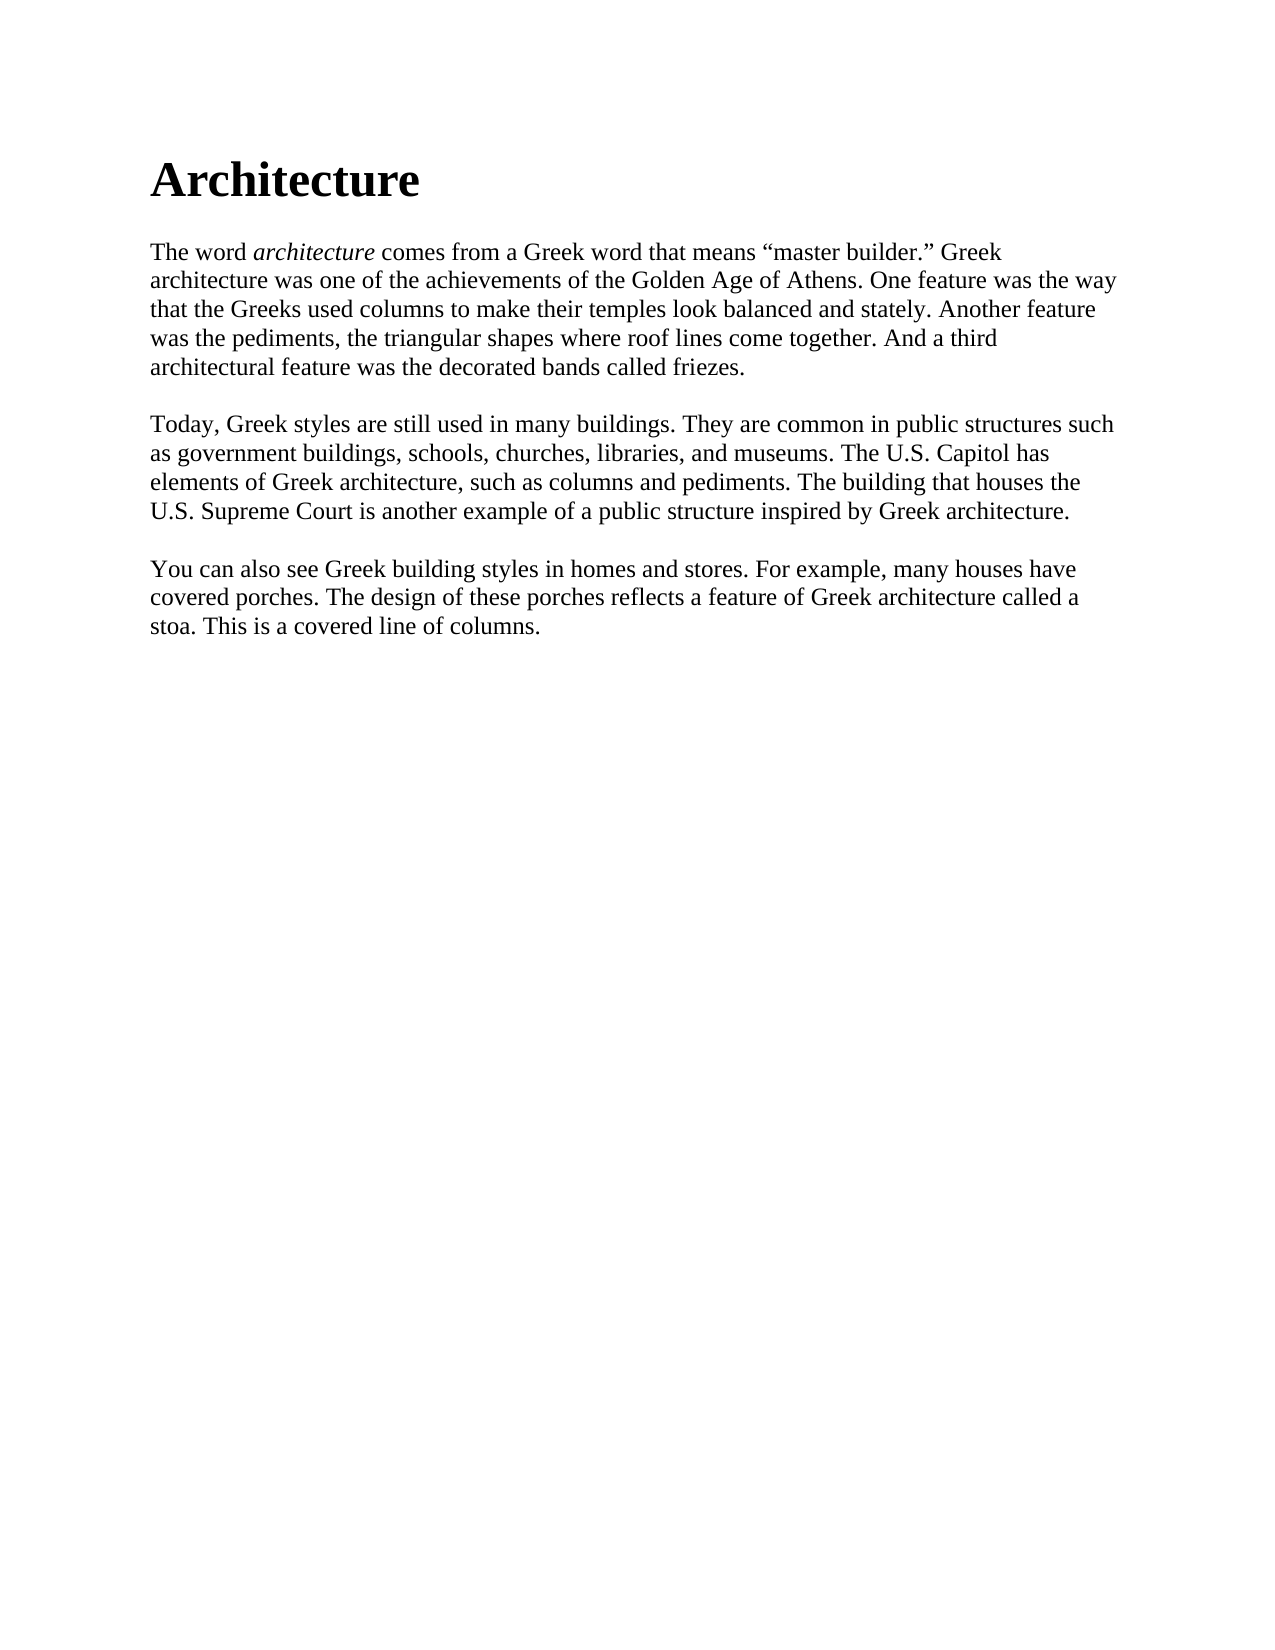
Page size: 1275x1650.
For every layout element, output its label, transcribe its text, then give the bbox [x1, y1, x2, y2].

text Today, Greek styles are still used in many buildings. They are common in public structures such as government buildings, schools, churches, libraries, and museums. The U.S. Capitol has elements of Greek architecture, such as columns and pediments. The building that houses the U.S. Supreme Court is another example of a public structure inspired by Greek architecture. [150, 409, 1125, 524]
text Architecture [150, 150, 1125, 207]
text The word architecture comes from a Greek word that means “master builder.” Greek architecture was one of the achievements of the Golden Age of Athens. One feature was the way that the Greeks used columns to make their temples look balanced and stately. Another feature was the pediments, the triangular shapes where roof lines come together. And a third architectural feature was the decorated bands called friezes. [150, 237, 1125, 380]
text You can also see Greek building styles in homes and stores. For example, many houses have covered porches. The design of these porches reflects a feature of Greek architecture called a stoa. This is a covered line of columns. [150, 554, 1125, 640]
